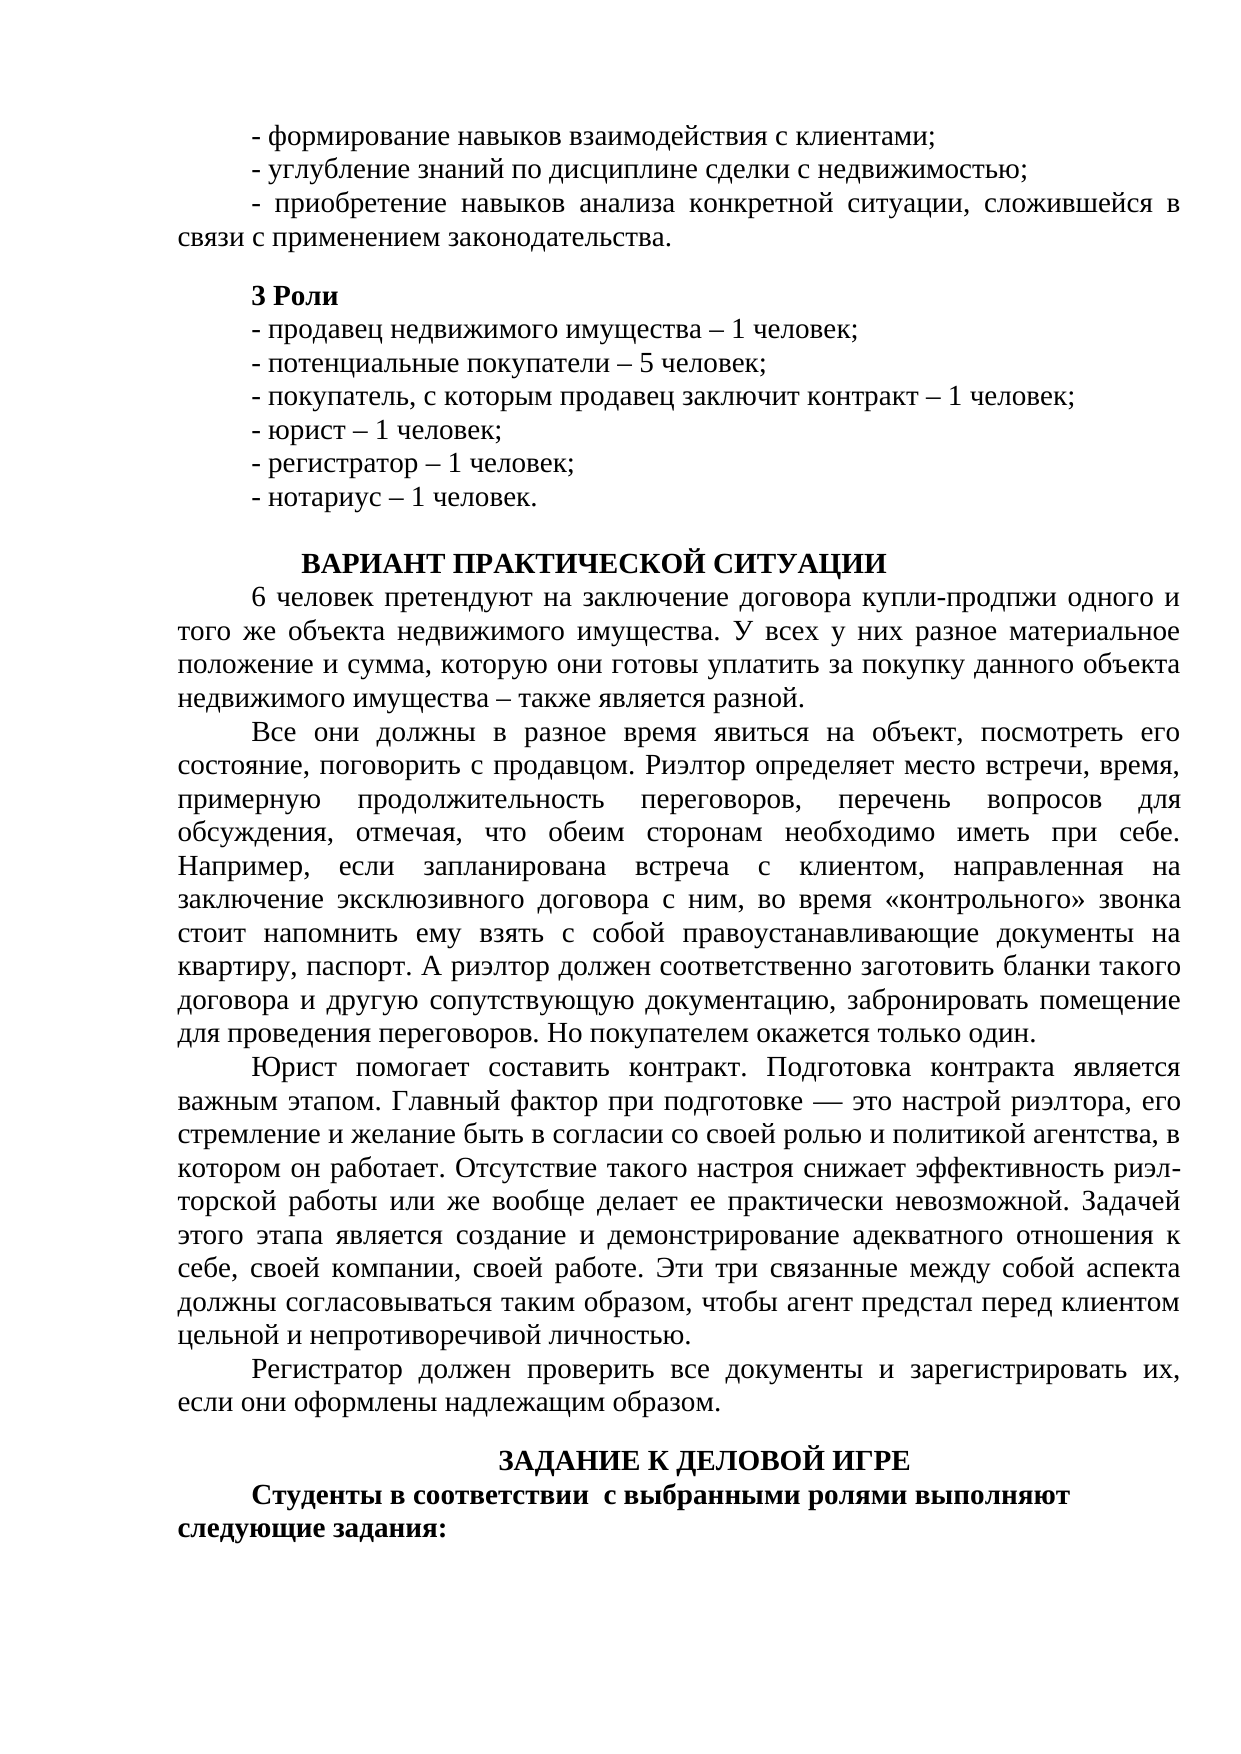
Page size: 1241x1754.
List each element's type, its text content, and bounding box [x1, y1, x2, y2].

text Юрист помогает составить контракт. Подготовка контракта является важным этапом. Главный фактор при подготовке — это настрой риэлтора, его стремление и желание быть в согласии со своей ролью и политикой агентства, в котором он работает. Отсутствие такого настроя снижает эффективность риэлторской работы или же вообще делает ее практически невозможной. Задачей этого этапа является создание и демонстрирование адекватного отношения к себе, своей компании, своей работе. Эти три связанные между собой аспекта должны согласовываться таким образом, чтобы агент предстал перед клиентом цельной и непротиворечивой личностью. [177, 1049, 1181, 1351]
text - формирование навыков взаимодействия с клиентами; [177, 118, 1181, 152]
text - углубление знаний по дисциплине сделки с недвижимостью; [177, 152, 1181, 185]
text ВАРИАНТ ПРАКТИЧЕСКОЙ СИТУАЦИИ [177, 546, 1181, 579]
text Все они должны в разное время явиться на объект, посмотреть его состояние, поговорить с продавцом. Риэлтор определяет место встречи, время, примерную продолжительность переговоров, перечень вопросов для обсуждения, отмечая, что обеим сторонам необходимо иметь при себе. Например, если запланирована встреча с клиентом, направленная на заключение эксклюзивного договора с ним, во время «контрольного» звонка стоит напомнить ему взять с собой правоустанавливающие документы на квартиру, паспорт. А риэлтор должен соответственно заготовить бланки такого договора и другую сопутствующую документацию, забронировать помещение для проведения переговоров. Но покупателем окажется только один. [177, 714, 1181, 1049]
text - регистратор – 1 человек; [177, 445, 1181, 479]
text - юрист – 1 человек; [177, 412, 1181, 445]
text - покупатель, с которым продавец заключит контракт – 1 человек; [177, 378, 1181, 412]
text - приобретение навыков анализа конкретной ситуации, сложившейся в связи с применением законодательства. [177, 185, 1181, 252]
text - потенциальные покупатели – 5 человек; [177, 345, 1181, 378]
text - нотариус – 1 человек. [177, 479, 1181, 512]
text - продавец недвижимого имущества – 1 человек; [177, 311, 1181, 345]
text 6 человек претендуют на заключение договора купли-продпжи одного и того же объекта недвижимого имущества. У всех у них разное материальное положение и сумма, которую они готовы уплатить за покупку данного объекта недвижимого имущества – также является разной. [177, 579, 1181, 714]
text 3 Роли [177, 278, 1181, 311]
text ЗАДАНИЕ К ДЕЛОВОЙ ИГРЕ [177, 1443, 1179, 1477]
text Регистратор должен проверить все документы и зарегистрировать их, если они оформлены надлежащим образом. [177, 1351, 1181, 1418]
text Студенты в соответствии с выбранными ролями выполняют следующие задания: [177, 1477, 1181, 1544]
